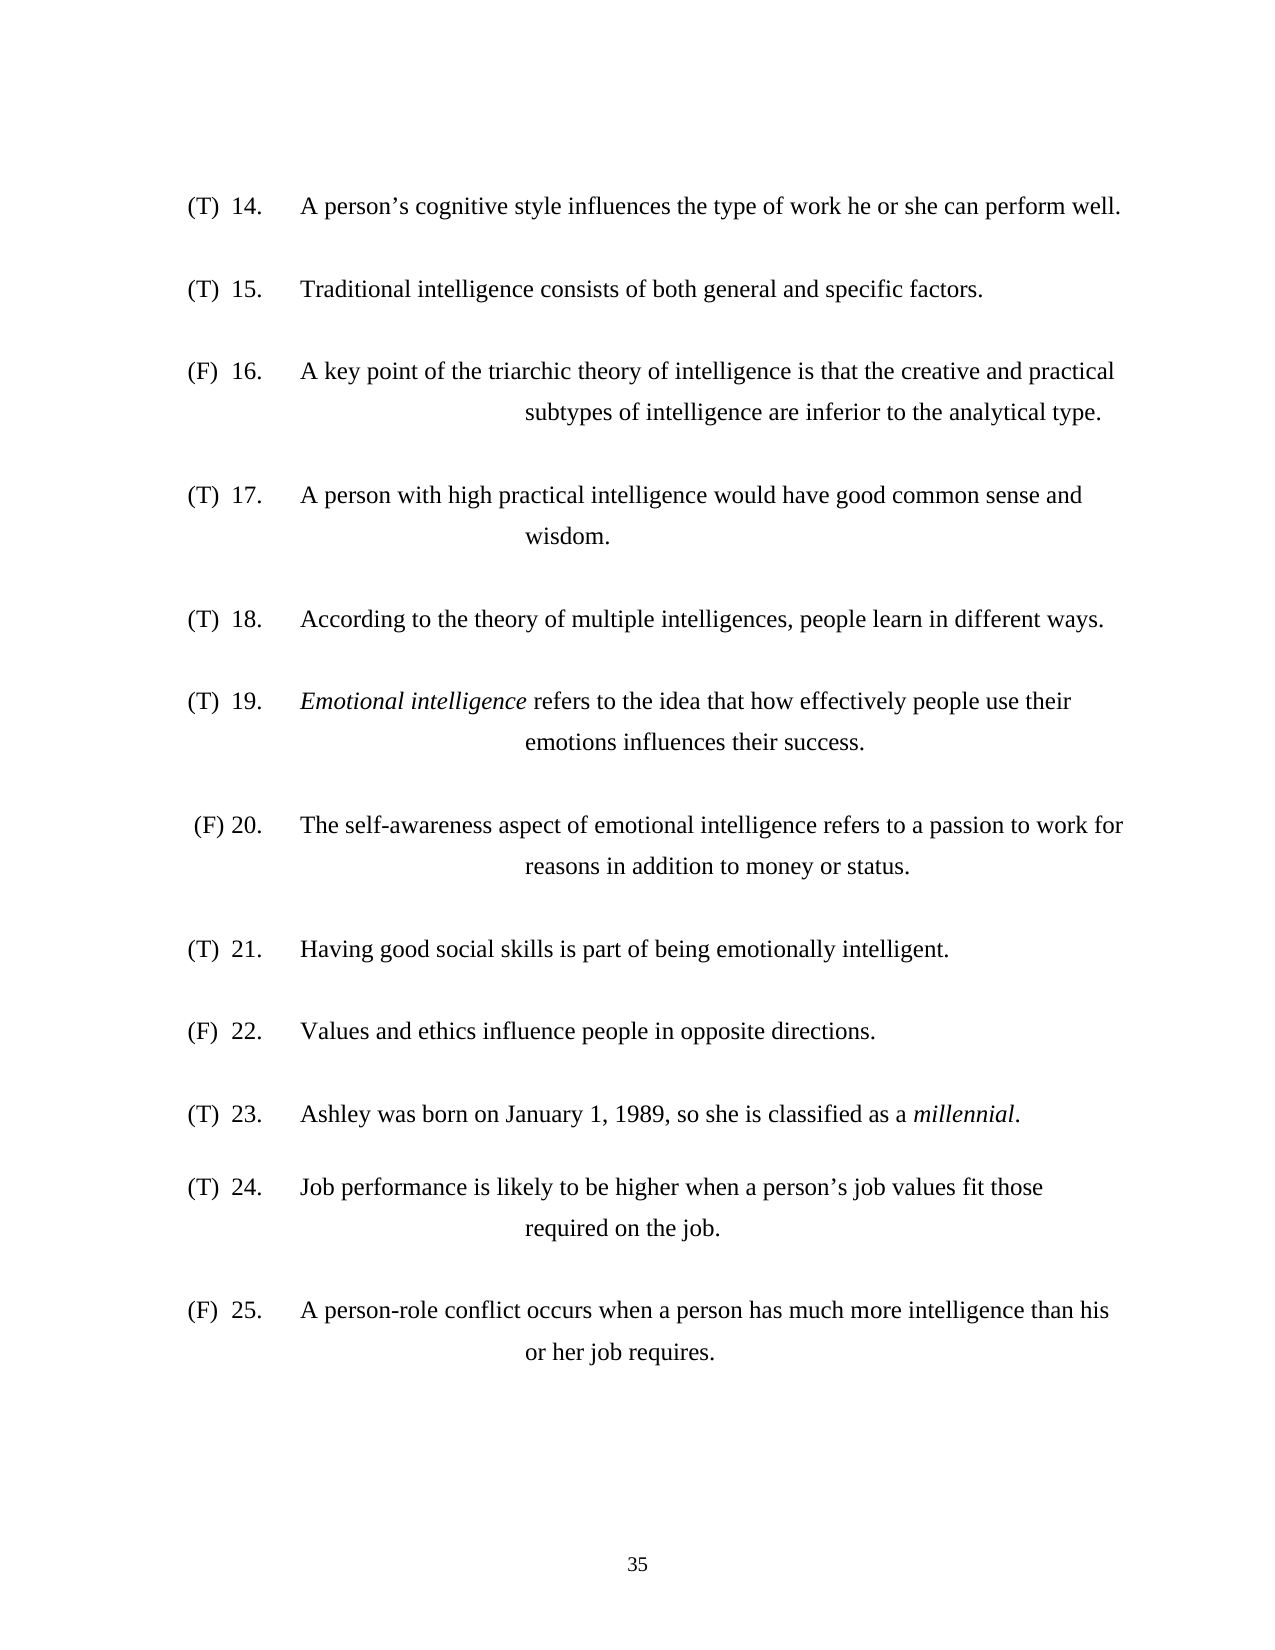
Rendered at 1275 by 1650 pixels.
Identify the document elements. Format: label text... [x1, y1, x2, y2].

text (F) 20. The self-awareness aspect of emotional intelligence refers to a passion to work for [187, 810, 1125, 839]
text emotions influences their success. [187, 727, 1125, 756]
text wisdom. [187, 521, 1125, 550]
text (T) 19. Emotional intelligence refers to the idea that how effectively people use their [187, 686, 1125, 715]
text (T) 18. According to the theory of multiple intelligences, people learn in different ways. [187, 604, 1125, 632]
text (T) 14. A person’s cognitive style influences the type of work he or she can perform well. [187, 191, 1125, 220]
text (T) 21. Having good social skills is part of being emotionally intelligent. [187, 934, 1125, 962]
text (T) 17. A person with high practical intelligence would have good common sense and [187, 480, 1125, 509]
text or her job requires. [187, 1337, 1125, 1365]
text reasons in addition to money or status. [187, 851, 1125, 880]
text required on the job. [187, 1213, 1125, 1242]
text (T) 24. Job performance is likely to be higher when a person’s job values fit those [187, 1172, 1125, 1200]
text (F) 16. A key point of the triarchic theory of intelligence is that the creative and practical [187, 356, 1125, 385]
text (T) 23. Ashley was born on January 1, 1989, so she is classified as a millennial. [187, 1099, 1125, 1127]
text (T) 15. Traditional intelligence consists of both general and specific factors. [187, 274, 1125, 302]
text subtypes of intelligence are inferior to the analytical type. [187, 397, 1125, 426]
text (F) 25. A person-role conflict occurs when a person has much more intelligence than his [187, 1295, 1125, 1324]
text (F) 22. Values and ethics influence people in opposite directions. [187, 1016, 1125, 1045]
